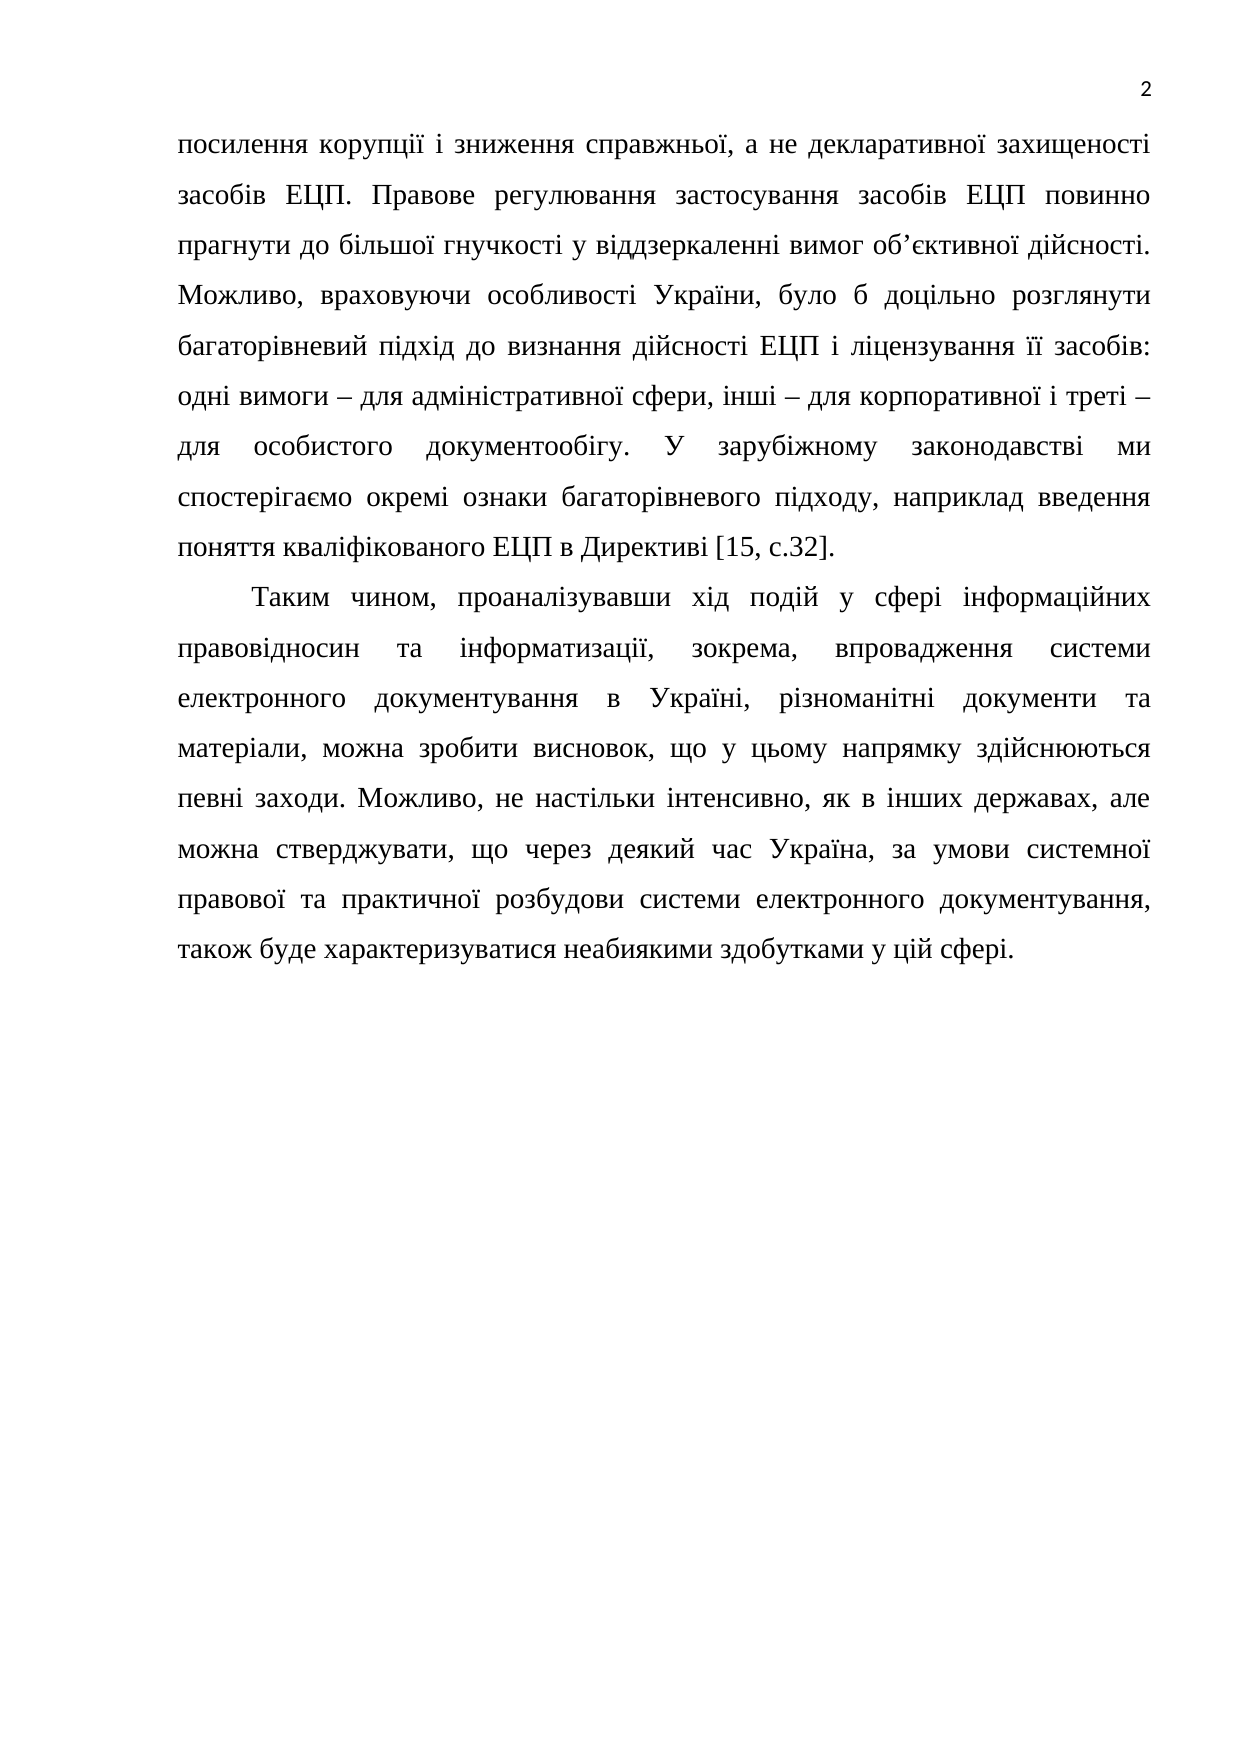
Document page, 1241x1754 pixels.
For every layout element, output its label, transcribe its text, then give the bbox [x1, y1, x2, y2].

text Таким чином, проаналізувавши хід подій у сфері інформаційних правовідносин та інформатизації, зокрема, впровадження системи електронного документування в Україні, різноманітні документи та матеріали, можна зробити висновок, що у цьому напрямку здійснюються певні заходи. Можливо, не настільки інтенсивно, як в інших державах, але можна стверджувати, що через деякий час Україна, за умови системної правової та практичної розбудови системи електронного документування, також буде характеризуватися неабиякими здобутками у цій сфері. [177, 579, 1152, 965]
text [177, 127, 1152, 563]
